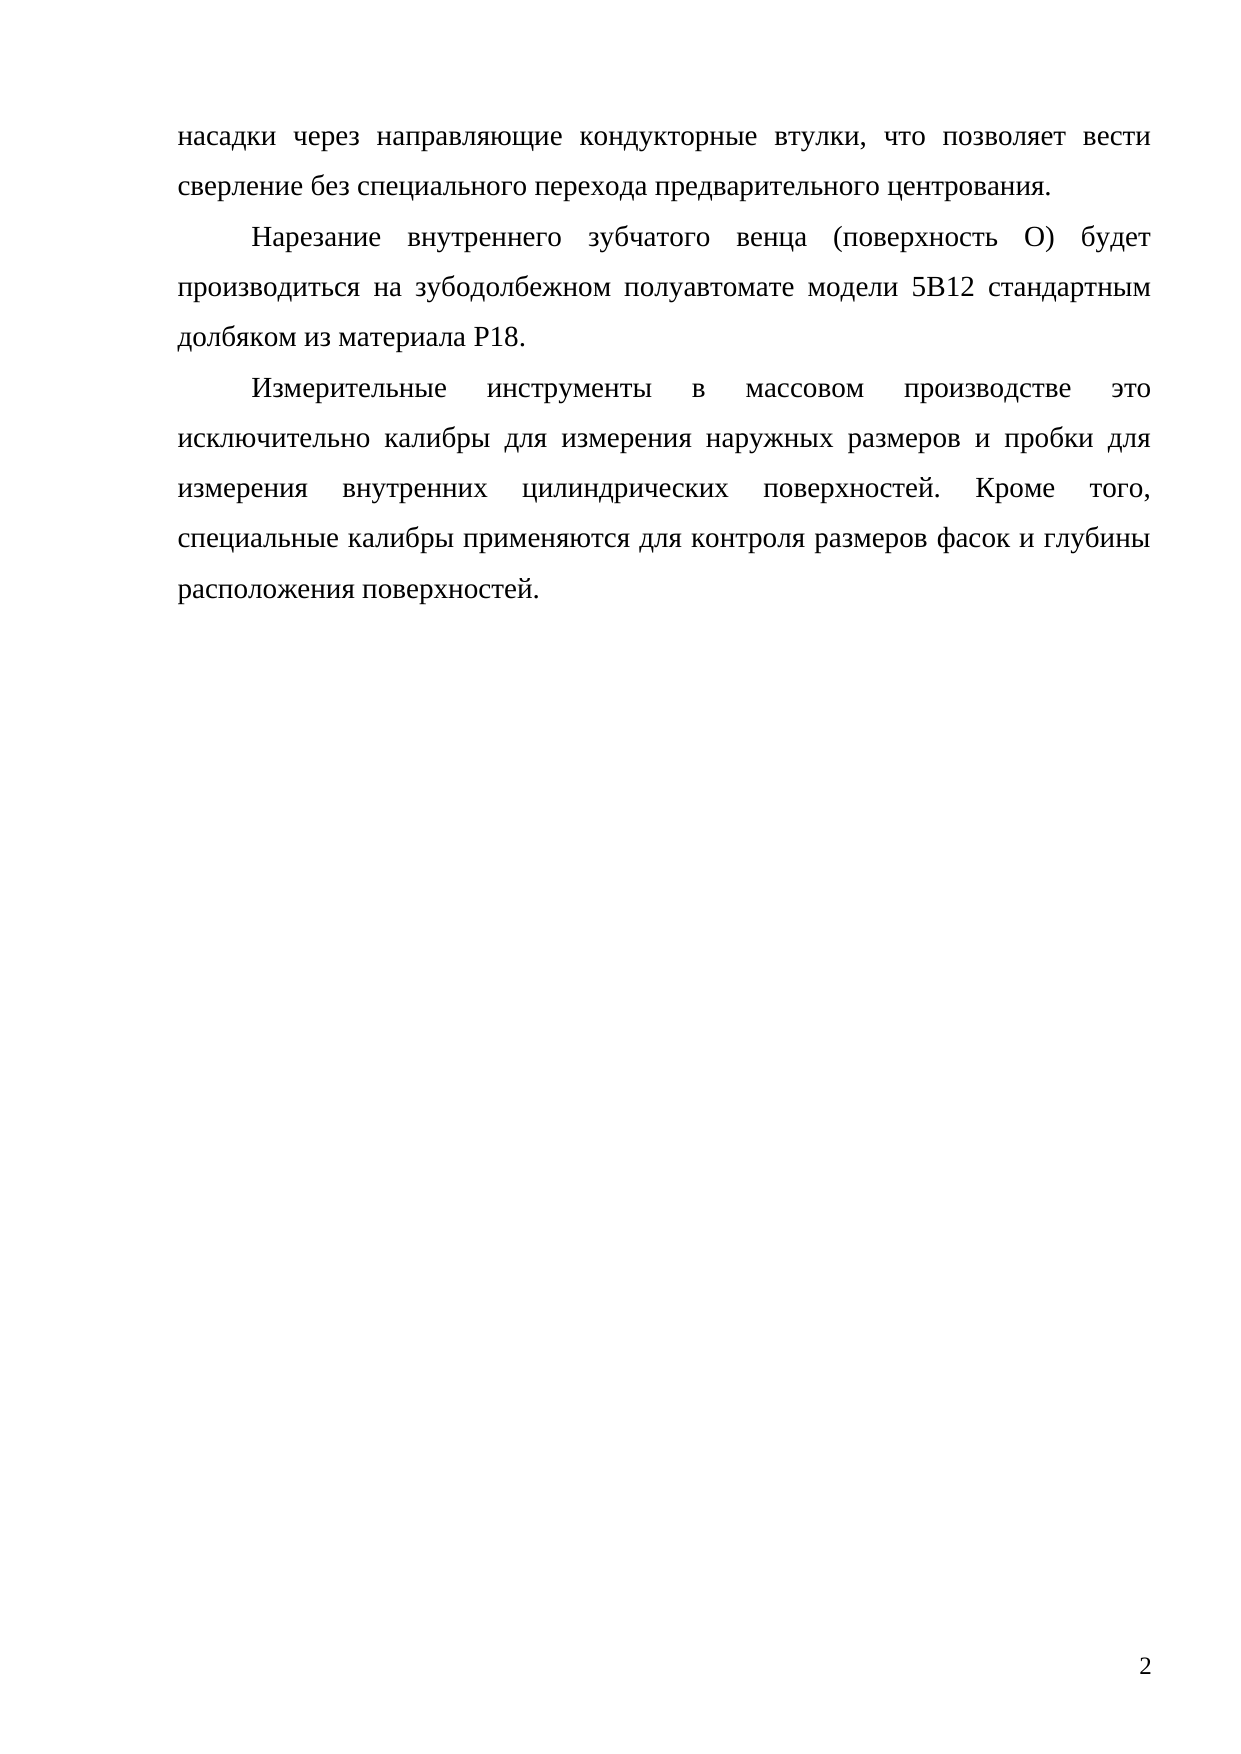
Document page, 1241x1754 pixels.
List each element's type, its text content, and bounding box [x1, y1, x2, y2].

text Нарезание внутреннего зубчатого венца (поверхность О) будет производиться на зубодолбежном полуавтомате модели 5В12 стандартным долбяком из материала Р18. [177, 219, 1152, 353]
text Измерительные инструменты в массовом производстве это исключительно калибры для измерения наружных размеров и пробки для измерения внутренних цилиндрических поверхностей. Кроме того, специальные калибры применяются для контроля размеров фасок и глубины расположения поверхностей. [177, 370, 1152, 604]
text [177, 118, 1152, 202]
